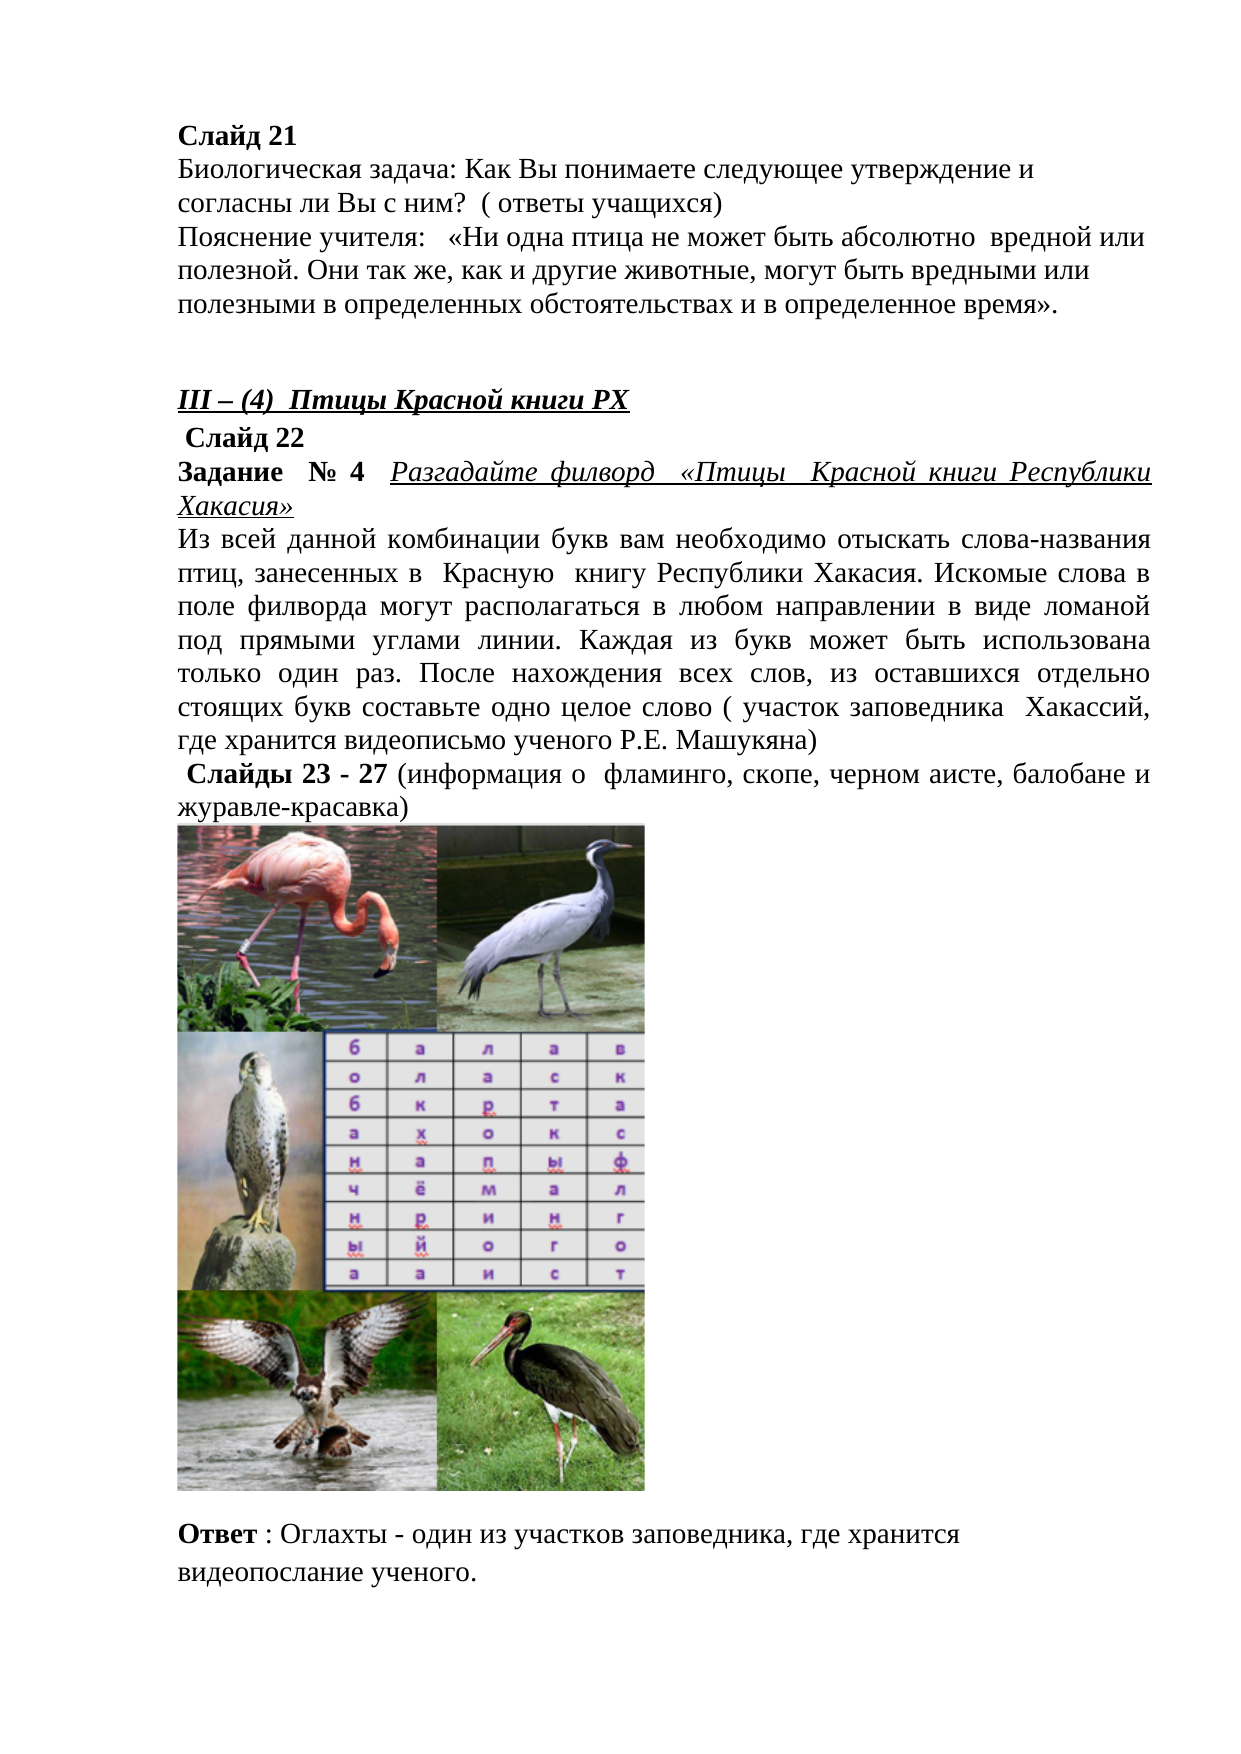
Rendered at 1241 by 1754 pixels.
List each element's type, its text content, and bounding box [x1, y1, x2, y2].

text Задание № 4 Разгадайте филворд «Птицы Красной книги Республики Хакасия» [177, 454, 1152, 521]
text Слайд 22 [177, 421, 1152, 454]
text Слайды 23 - 27 (информация о фламинго, скопе, черном аисте, балобане и журавле-красавка) [177, 756, 1152, 823]
text Слайд 21 [177, 118, 1152, 152]
text Пояснение учителя: «Ни одна птица не может быть абсолютно вредной или полезной. Они так же, как и другие животные, могут быть вредными или полезными в определенных обстоятельствах и в определенное время». [177, 219, 1152, 319]
picture [177, 823, 645, 1491]
text III – (4) Птицы Красной книги РХ [177, 382, 1152, 416]
text Из всей данной комбинации букв вам необходимо отыскать слова-названия птиц, занесенных в Красную книгу Республики Хакасия. Искомые слова в поле филворда могут располагаться в любом направлении в виде ломаной под прямыми углами линии. Каждая из букв может быть использована только один раз. После нахождения всех слов, из оставшихся отдельно стоящих букв составьте одно целое слово ( участок заповедника Хакассий, где хранится видеописьмо ученого Р.Е. Машукяна) [177, 521, 1152, 756]
text Биологическая задача: Как Вы понимаете следующее утверждение и согласны ли Вы с ним? ( ответы учащихся) [177, 152, 1152, 219]
text Ответ : Оглахты - один из участков заповедника, где хранится видеопослание ученого. [177, 1516, 1152, 1588]
